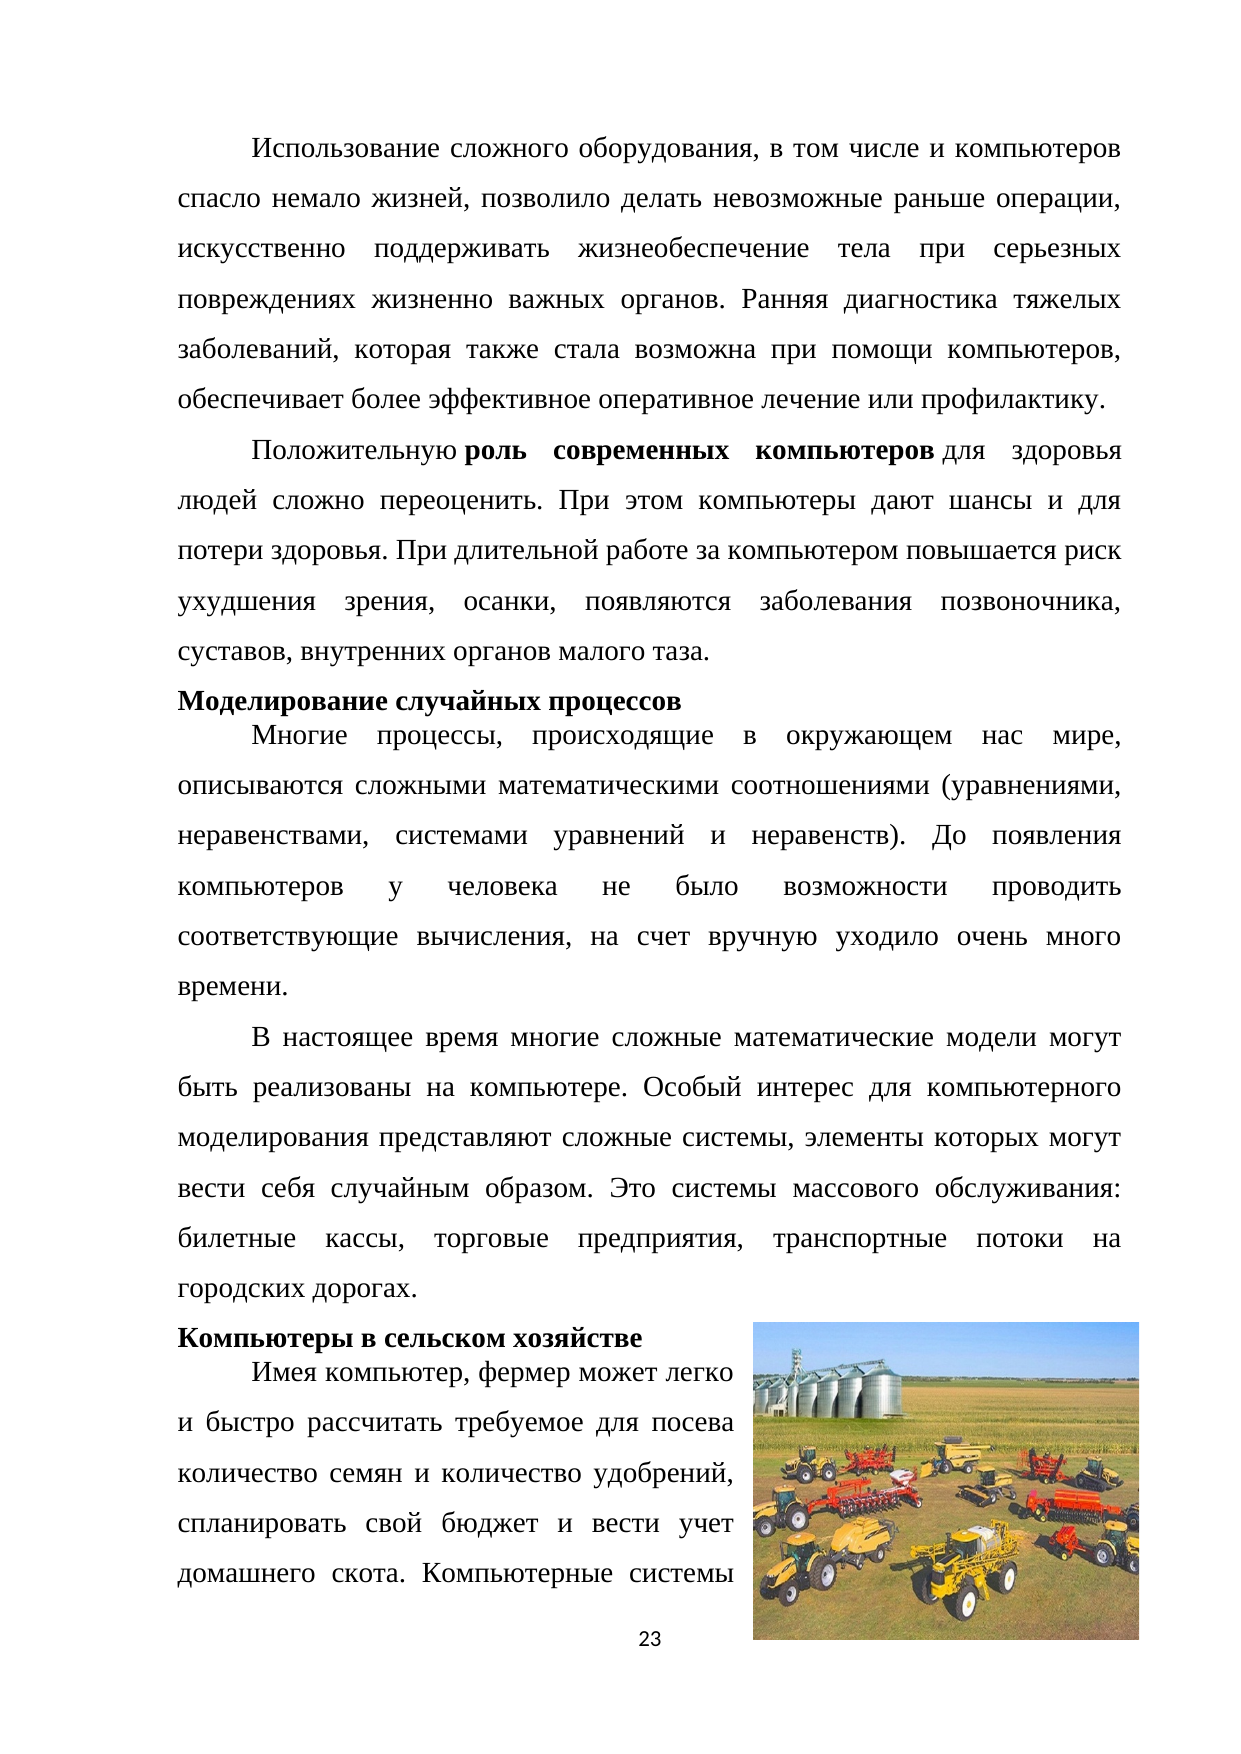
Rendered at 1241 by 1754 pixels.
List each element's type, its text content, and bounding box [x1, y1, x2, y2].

text Положительную роль современных компьютеров для здоровья людей сложно переоценить. При этом компьютеры дают шансы и для потери здоровья. При длительной работе за компьютером повышается риск ухудшения зрения, осанки, появляются заболевания позвоночника, суставов, внутренних органов малого таза. [177, 432, 1122, 667]
text В настоящее время многие сложные математические модели могут быть реализованы на компьютере. Особый интерес для компьютерного моделирования представляют сложные системы, элементы которых могут вести себя случайным образом. Это системы массового обслуживания: билетные кассы, торговые предприятия, транспортные потоки на городских дорогах. [177, 1019, 1122, 1304]
text Моделирование случайных процессов [177, 683, 1122, 717]
picture [753, 1322, 1140, 1640]
text Компьютеры в сельском хозяйстве [177, 1321, 1122, 1354]
text Использование сложного оборудования, в том числе и компьютеров спасло немало жизней, позволило делать невозможные раньше операции, искусственно поддерживать жизнеобеспечение тела при серьезных повреждениях жизненно важных органов. Ранняя диагностика тяжелых заболеваний, которая также стала возможна при помощи компьютеров, обеспечивает более эффективное оперативное лечение или профилактику. [177, 130, 1122, 415]
text Многие процессы, происходящие в окружающем нас мире, описываются сложными математическими соотношениями (уравнениями, неравенствами, системами уравнений и неравенств). До появления компьютеров у человека не было возможности проводить соответствующие вычисления, на счет вручную уходило очень много времени. [177, 717, 1122, 1002]
